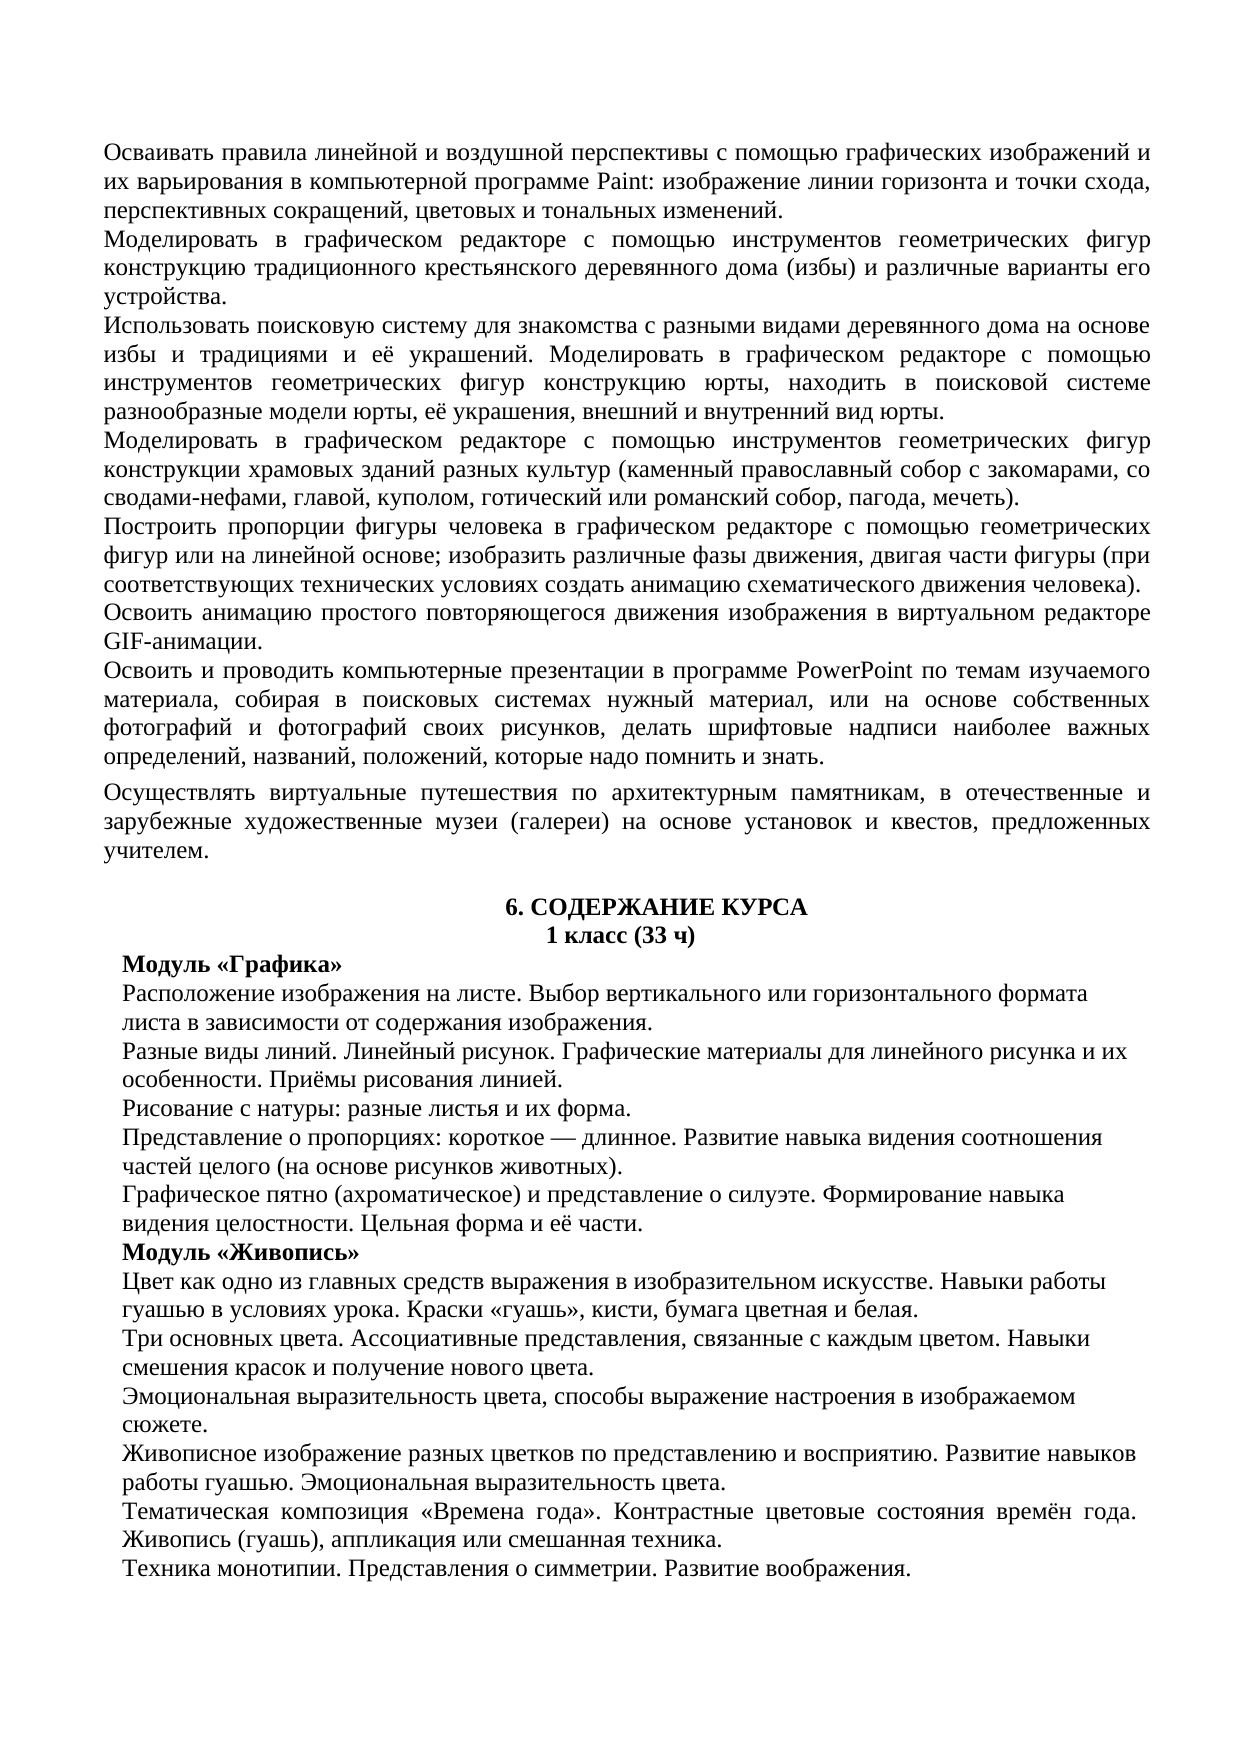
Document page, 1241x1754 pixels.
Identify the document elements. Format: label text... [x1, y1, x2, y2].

subtitle Эмоциональная выразительность цвета, способы выражение настроения в изображаемом сюжете. [122, 1381, 1138, 1438]
subtitle Графическое пятно (ахроматическое) и представление о силуэте. Формирование навыка видения целостности. Цельная форма и её части. [122, 1179, 1138, 1237]
subtitle Живописное изображение разных цветков по представлению и восприятию. Развитие навыков работы гуашью. Эмоциональная выразительность цвета. [122, 1438, 1138, 1496]
subtitle Цвет как одно из главных средств выражения в изобразительном искусстве. Навыки работы гуашью в условиях урока. Краски «гуашь», кисти, бумага цветная и белая. [122, 1266, 1138, 1323]
subtitle Расположение изображения на листе. Выбор вертикального или горизонтального формата листа в зависимости от содержания изображения. [122, 978, 1138, 1036]
text Освоить анимацию простого повторяющегося движения изображения в виртуальном редакторе GIF-анимации. [103, 597, 1152, 655]
text Моделировать в графическом редакторе с помощью инструментов геометрических фигур конструкции храмовых зданий разных культур (каменный православный собор с закомарами, со сводами-нефами, главой, куполом, готический или романский собор, пагода, мечеть). [103, 425, 1152, 511]
subtitle Представление о пропорциях: короткое — длинное. Развитие навыка видения соотношения частей целого (на основе рисунков животных). [122, 1122, 1138, 1179]
subtitle Рисование с натуры: разные листья и их форма. [122, 1093, 1138, 1122]
text Осуществлять виртуальные путешествия по архитектурным памятникам, в отечественные и зарубежные художественные музеи (галереи) на основе установок и квестов, предложенных учителем. [103, 777, 1152, 863]
subtitle Модуль «Графика» [122, 949, 1138, 978]
text Освоить и проводить компьютерные презентации в программе PowerPoint по темам изучаемого материала, собирая в поисковых системах нужный материал, или на основе собственных фотографий и фотографий своих рисунков, делать шрифтовые надписи наиболее важных определений, названий, положений, которые надо помнить и знать. [103, 655, 1152, 770]
subtitle СОДЕРЖАНИЕ КУРСА [505, 892, 1152, 921]
subtitle Разные виды линий. Линейный рисунок. Графические материалы для линейного рисунка и их особенности. Приёмы рисования линией. [122, 1036, 1138, 1093]
subtitle Техника монотипии. Представления о симметрии. Развитие воображения. [122, 1553, 1138, 1582]
subtitle класс (33 ч) [103, 921, 1138, 949]
text Моделировать в графическом редакторе с помощью инструментов геометрических фигур конструкцию традиционного крестьянского деревянного дома (избы) и различные варианты его устройства. [103, 224, 1152, 310]
text Осваивать правила линейной и воздушной перспективы с помощью графических изображений и их варьирования в компьютерной программе Paint: изображение линии горизонта и точки схода, перспективных сокращений, цветовых и тональных изменений. [103, 137, 1152, 224]
text Использовать поисковую систему для знакомства с разными видами деревянного дома на основе избы и традициями и её украшений. Моделировать в графическом редакторе с помощью инструментов геометрических фигур конструкцию юрты, находить в поисковой системе разнообразные модели юрты, её украшения, внешний и внутренний вид юрты. [103, 310, 1152, 425]
subtitle Три основных цвета. Ассоциативные представления, связанные с каждым цветом. Навыки смешения красок и получение нового цвета. [122, 1323, 1138, 1381]
subtitle Модуль «Живопись» [122, 1237, 1138, 1266]
text Построить пропорции фигуры человека в графическом редакторе с помощью геометрических фигур или на линейной основе; изобразить различные фазы движения, двигая части фигуры (при соответствующих технических условиях создать анимацию схематического движения человека). [103, 511, 1152, 597]
subtitle Тематическая композиция «Времена года». Контрастные цветовые состояния времён года. Живопись (гуашь), аппликация или смешанная техника. [122, 1496, 1138, 1553]
